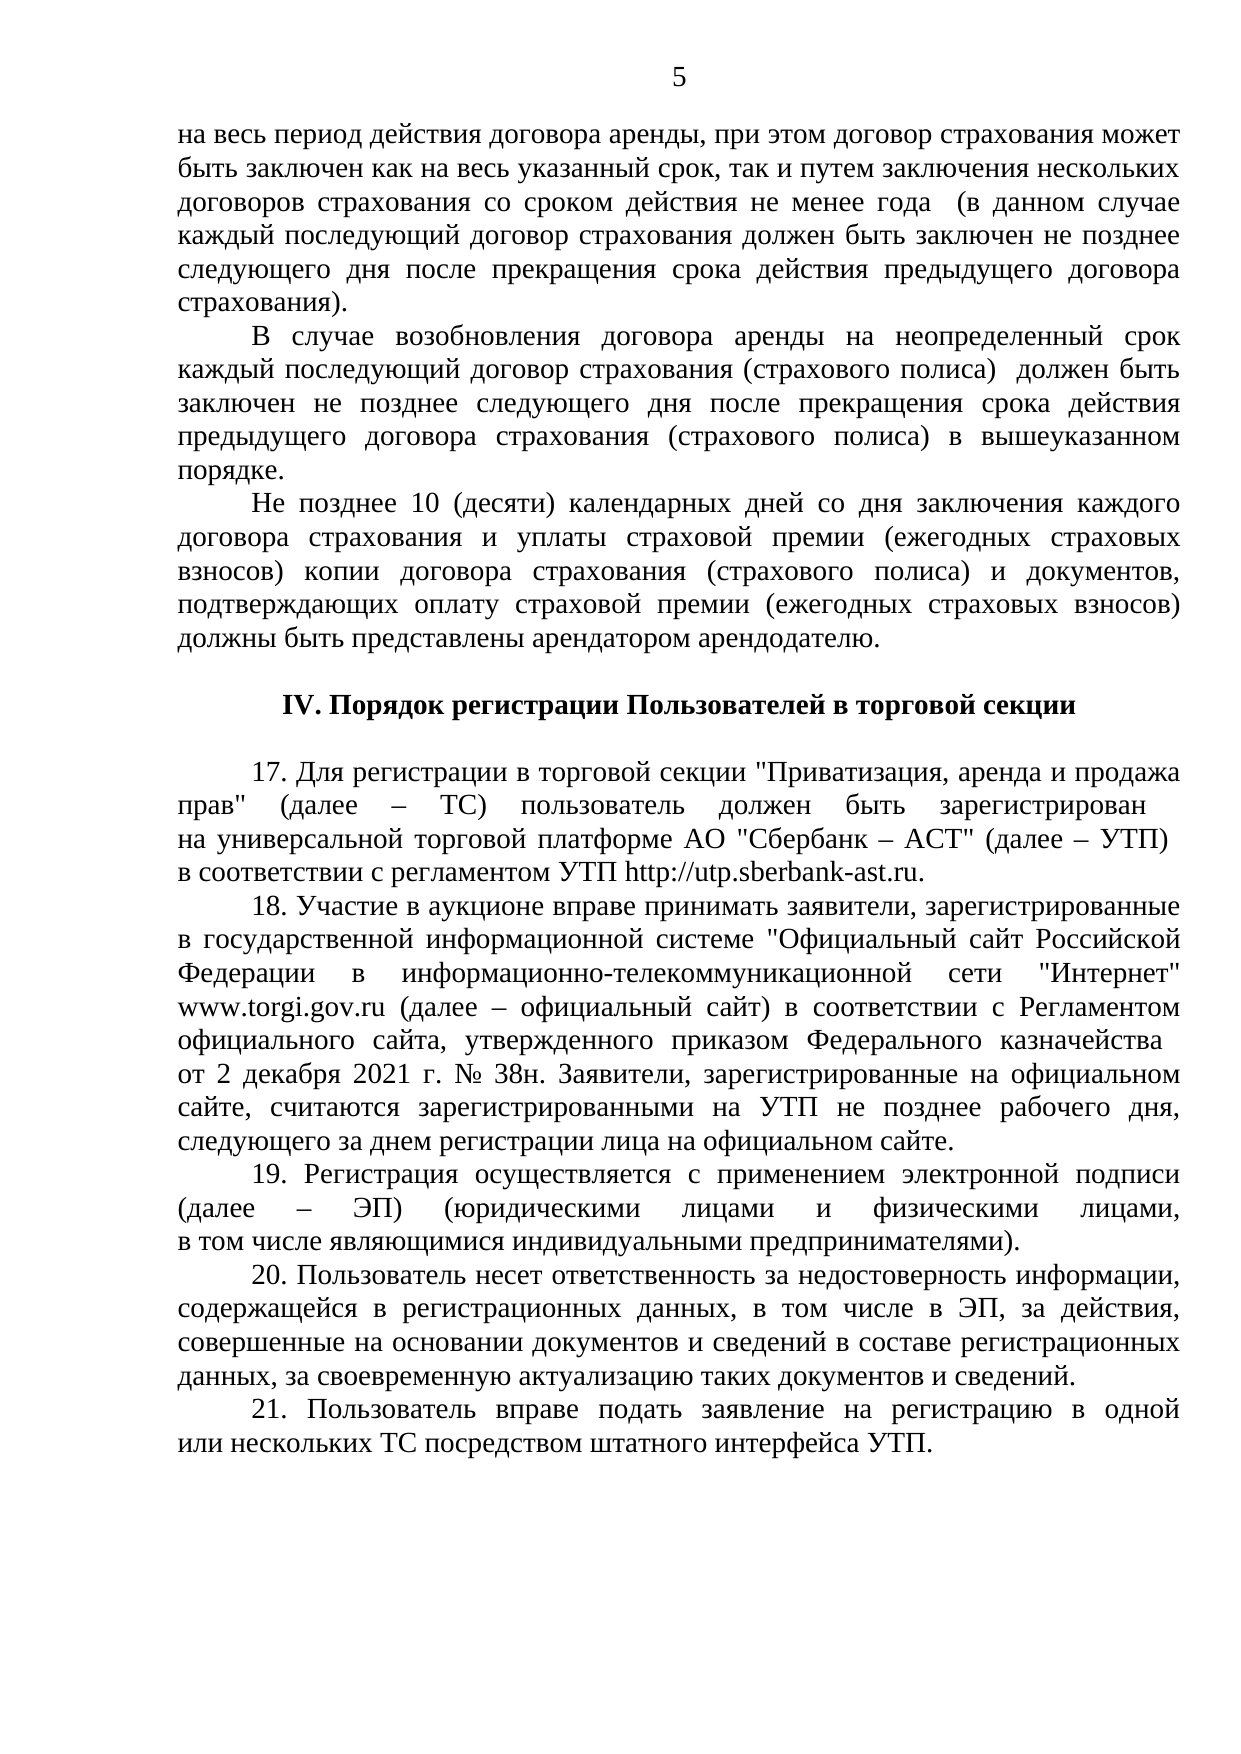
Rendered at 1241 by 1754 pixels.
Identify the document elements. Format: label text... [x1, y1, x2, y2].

text 19. Регистрация осуществляется с применением электронной подписи (далее – ЭП) (юридическими лицами и физическими лицами, в том числе являющимися индивидуальными предпринимателями). [177, 1156, 1181, 1257]
text Не позднее 10 (десяти) календарных дней со дня заключения каждого договора страхования и уплаты страховой премии (ежегодных страховых взносов) копии договора страхования (страхового полиса) и документов, подтверждающих оплату страховой премии (ежегодных страховых взносов) должны быть представлены арендатором арендодателю. [177, 486, 1181, 653]
text 20. Пользователь несет ответственность за недостоверность информации, содержащейся в регистрационных данных, в том числе в ЭП, за действия, совершенные на основании документов и сведений в составе регистрационных данных, за своевременную актуализацию таких документов и сведений. [177, 1257, 1181, 1391]
text 17. Для регистрации в торговой секции "Приватизация, аренда и продажа прав" (далее – ТС) пользователь должен быть зарегистрирован на универсальной торговой платформе АО "Сбербанк – АСТ" (далее – УТП) в соответствии с регламентом УТП http://utp.sberbank-ast.ru. [177, 754, 1181, 888]
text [177, 117, 1181, 318]
text 18. Участие в аукционе вправе принимать заявители, зарегистрированные в государственной информационной системе "Официальный сайт Российской Федерации в информационно-телекоммуникационной сети "Интернет" www.torgi.gov.ru (далее – официальный сайт) в соответствии с Регламентом официального сайта, утвержденного приказом Федерального казначейства от 2 декабря 2021 г. № 38н. Заявители, зарегистрированные на официальном сайте, считаются зарегистрированными на УТП не позднее рабочего дня, следующего за днем регистрации лица на официальном сайте. [177, 888, 1181, 1156]
text 21. Пользователь вправе подать заявление на регистрацию в одной или нескольких ТС посредством штатного интерфейса УТП. [177, 1391, 1181, 1458]
text IV. Порядок регистрации Пользователей в торговой секции [177, 687, 1181, 720]
text В случае возобновления договора аренды на неопределенный срок каждый последующий договор страхования (страхового полиса) должен быть заключен не позднее следующего дня после прекращения срока действия предыдущего договора страхования (страхового полиса) в вышеуказанном порядке. [177, 318, 1181, 486]
